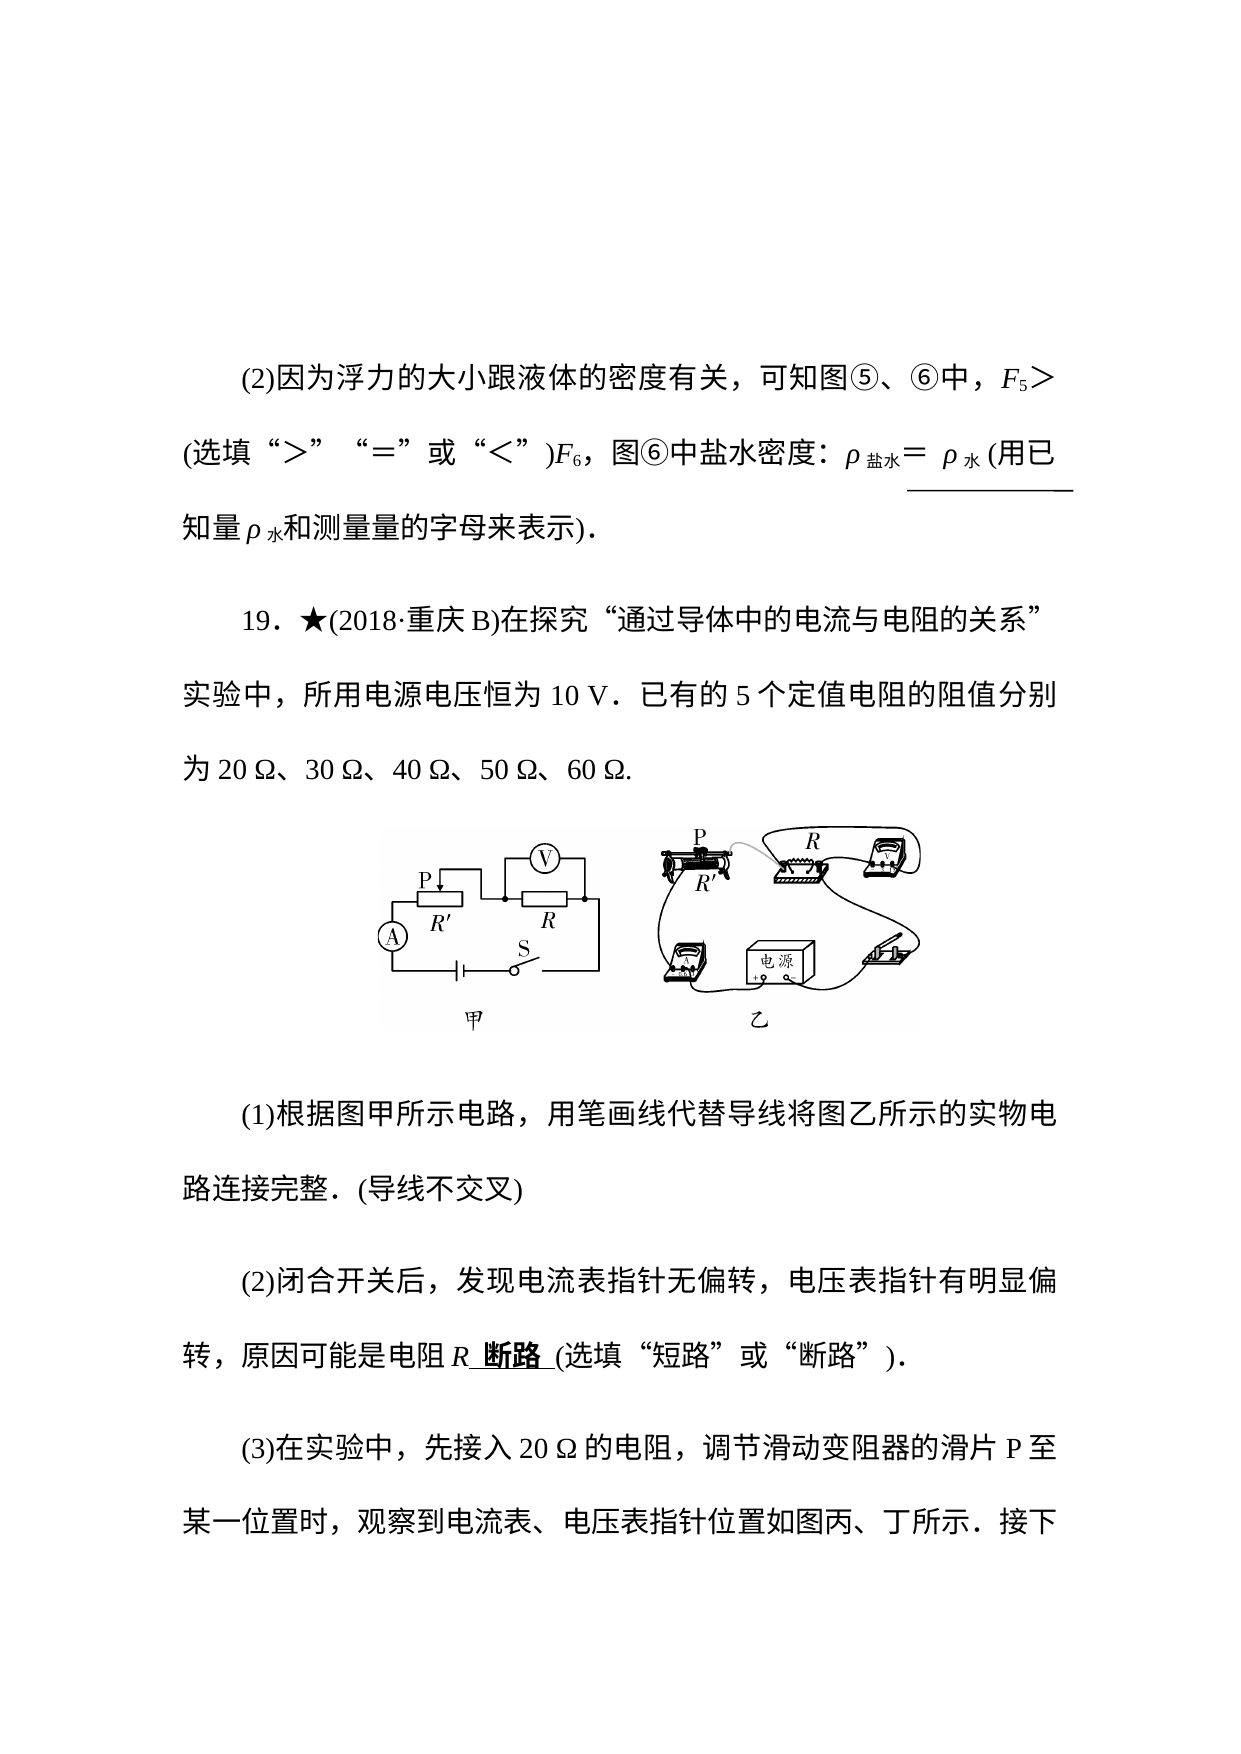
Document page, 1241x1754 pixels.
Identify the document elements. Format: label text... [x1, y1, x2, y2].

picture [377, 826, 921, 1031]
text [183, 1413, 1058, 1552]
text (1)根据图甲所示电路，用笔画线代替导线将图乙所示的实物电路连接完整．(导线不交叉) [183, 1079, 1058, 1219]
text (2)闭合开关后，发现电流表指针无偏转，电压表指针有明显偏转，原因可能是电阻R 断路 (选填“短路”或“断路”)． [183, 1246, 1058, 1386]
text 19．★(2018·重庆B)在探究“通过导体中的电流与电阻的关系”实验中，所用电源电压恒为10 V．已有的5个定值电阻的阻值分别为20 Ω、30 Ω、40 Ω、50 Ω、60 Ω. [183, 585, 1058, 799]
text (2)因为浮力的大小跟液体的密度有关，可知图⑤、⑥中，F5＞(选填“＞”“＝”或“＜”)F6，图⑥中盐水密度：ρ盐水＝ ρ水 (用已知量ρ水和测量量的字母来表示)． [183, 344, 1058, 558]
